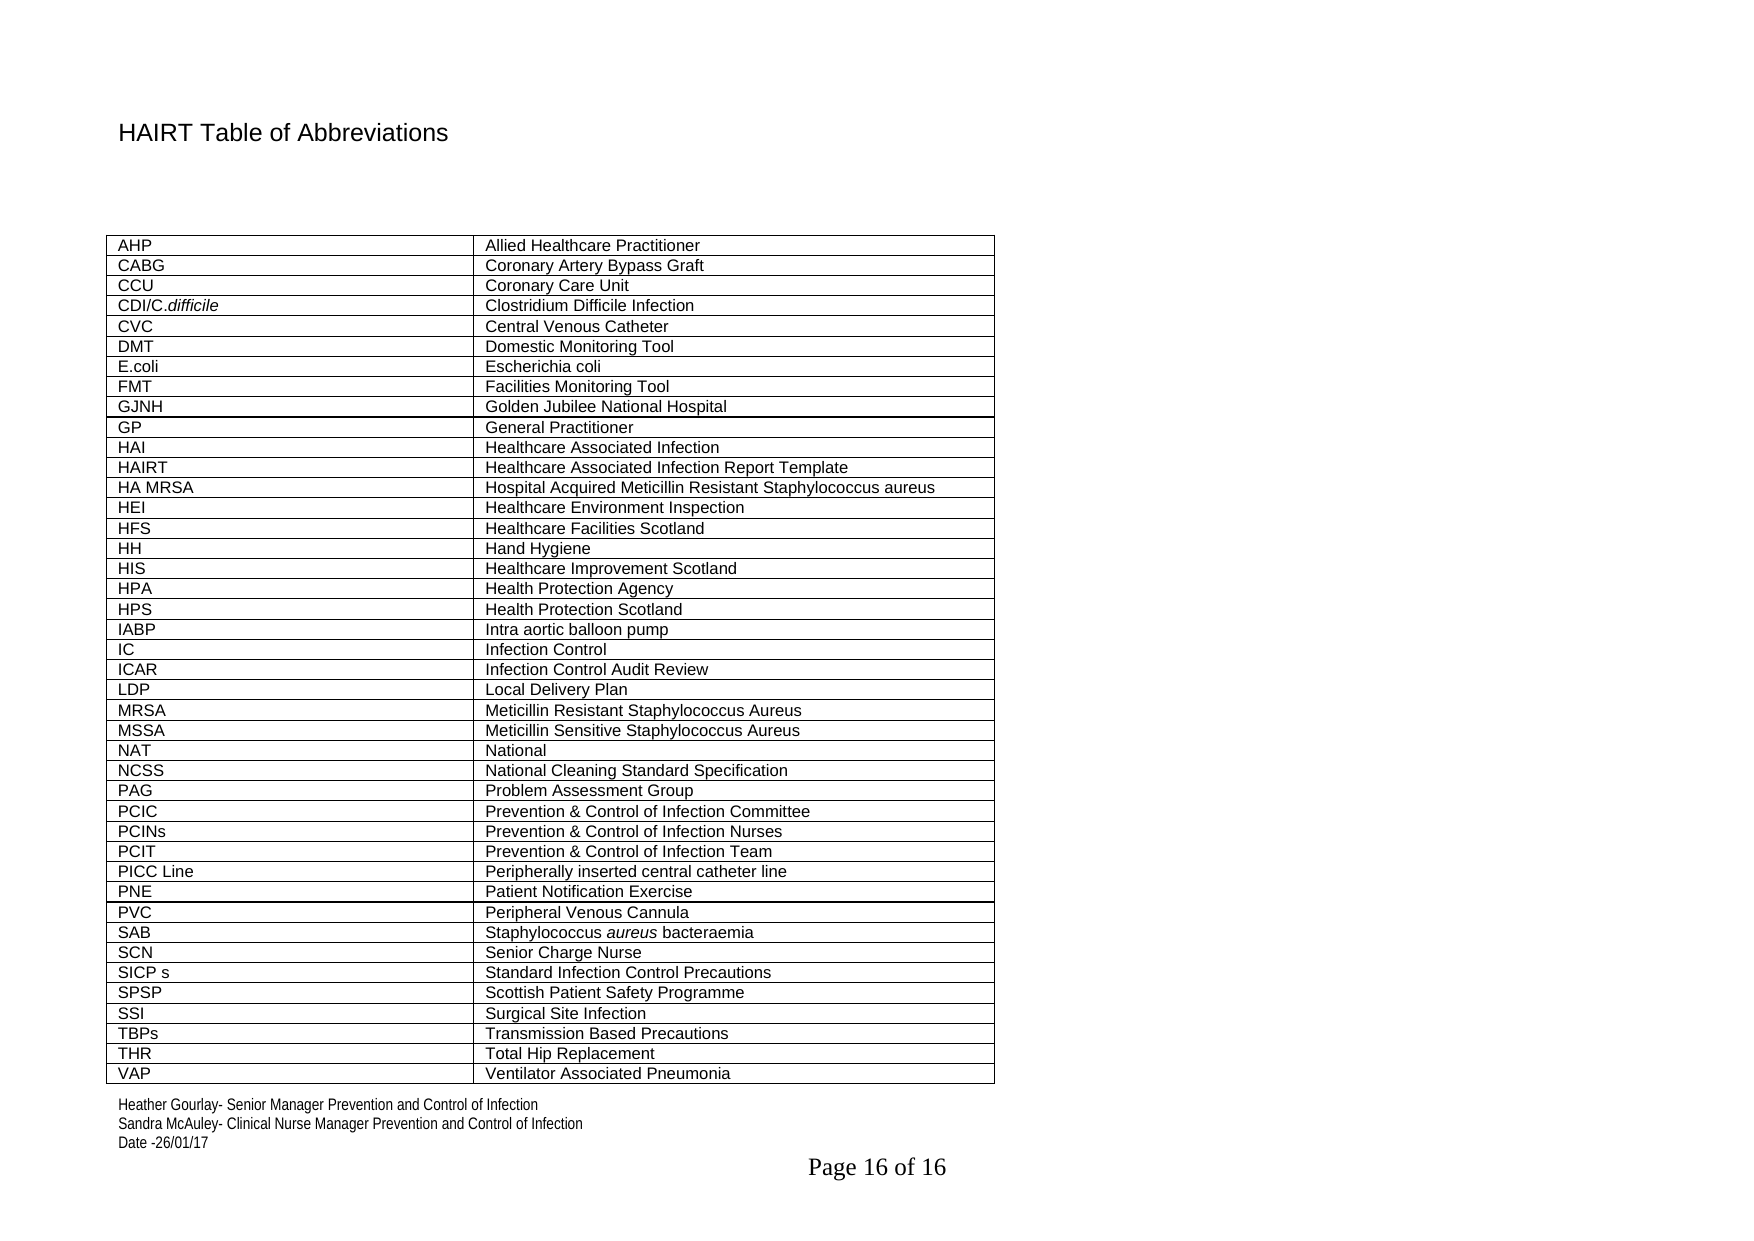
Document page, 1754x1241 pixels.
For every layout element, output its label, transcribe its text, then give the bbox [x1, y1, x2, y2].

table_cell IC [107, 640, 473, 659]
table_cell Surgical Site Infection [474, 1004, 994, 1023]
table_cell General Practitioner [474, 418, 994, 437]
table_cell Healthcare Associated Infection Report Template [474, 458, 994, 477]
table_cell VAP [107, 1064, 473, 1083]
table_cell HIS [107, 559, 473, 578]
table_cell National Cleaning Standard Specification [474, 761, 994, 780]
table_cell PCINs [107, 822, 473, 841]
table_cell Peripherally inserted central catheter line [474, 862, 994, 881]
table_cell Central Venous Catheter [474, 316, 994, 336]
table_cell SICP s [107, 963, 473, 982]
table_cell Healthcare Associated Infection [474, 438, 994, 457]
table_cell Senior Charge Nurse [474, 943, 994, 962]
table_cell Ventilator Associated Pneumonia [474, 1064, 994, 1083]
table_header Allied Healthcare Practitioner [474, 236, 994, 255]
table_cell Health Protection Agency [474, 579, 994, 598]
table_cell Standard Infection Control Precautions [474, 963, 994, 982]
table_cell TBPs [107, 1024, 473, 1043]
table_cell THR [107, 1044, 473, 1063]
table_cell Prevention & Control of Infection Committee [474, 801, 994, 821]
table_header AHP [107, 236, 473, 255]
table_cell Coronary Artery Bypass Graft [474, 256, 994, 275]
table_cell Healthcare Environment Inspection [474, 498, 994, 517]
table_cell Escherichia coli [474, 357, 994, 376]
table_cell Meticillin Resistant Staphylococcus Aureus [474, 700, 994, 719]
table_cell HPS [107, 599, 473, 618]
table_cell Prevention & Control of Infection Team [474, 842, 994, 861]
table_cell NAT [107, 741, 473, 760]
table_cell Hand Hygiene [474, 539, 994, 558]
table_cell PNE [107, 882, 473, 901]
table_cell PVC [107, 903, 473, 922]
table_cell Patient Notification Exercise [474, 882, 994, 901]
table_cell Healthcare Improvement Scotland [474, 559, 994, 578]
table_cell Local Delivery Plan [474, 680, 994, 699]
table_cell CVC [107, 316, 473, 336]
table_cell DMT [107, 337, 473, 356]
table_cell ICAR [107, 660, 473, 679]
table_cell LDP [107, 680, 473, 699]
table_cell Problem Assessment Group [474, 781, 994, 800]
table_cell SPSP [107, 983, 473, 1002]
table_cell Intra aortic balloon pump [474, 620, 994, 639]
table_cell SCN [107, 943, 473, 962]
table_cell PCIC [107, 801, 473, 821]
table_cell Domestic Monitoring Tool [474, 337, 994, 356]
table_cell HEI [107, 498, 473, 517]
table_cell CDI/C.difficile [107, 296, 473, 315]
table_cell HH [107, 539, 473, 558]
table_cell Hospital Acquired Meticillin Resistant Staphylococcus aureus [474, 478, 994, 497]
table_cell Golden Jubilee National Hospital [474, 397, 994, 416]
table_cell Health Protection Scotland [474, 599, 994, 618]
table_cell Total Hip Replacement [474, 1044, 994, 1063]
table_cell National [474, 741, 994, 760]
text HAIRT Table of Abbreviations [118, 118, 1636, 147]
table_cell IABP [107, 620, 473, 639]
table_cell Peripheral Venous Cannula [474, 903, 994, 922]
table_cell Meticillin Sensitive Staphylococcus Aureus [474, 721, 994, 740]
table_cell PICC Line [107, 862, 473, 881]
table_cell Infection Control Audit Review [474, 660, 994, 679]
table_cell Scottish Patient Safety Programme [474, 983, 994, 1002]
table_cell HA MRSA [107, 478, 473, 497]
table_cell CABG [107, 256, 473, 275]
table_cell MSSA [107, 721, 473, 740]
table_cell SAB [107, 923, 473, 942]
table_cell PAG [107, 781, 473, 800]
table_cell HPA [107, 579, 473, 598]
table_cell SSI [107, 1004, 473, 1023]
table_cell MRSA [107, 700, 473, 719]
table_cell Healthcare Facilities Scotland [474, 519, 994, 538]
table_cell HFS [107, 519, 473, 538]
table_cell Infection Control [474, 640, 994, 659]
table_cell CCU [107, 276, 473, 295]
table_cell PCIT [107, 842, 473, 861]
table_cell Facilities Monitoring Tool [474, 377, 994, 396]
table_cell GP [107, 418, 473, 437]
table_cell Coronary Care Unit [474, 276, 994, 295]
table_cell Clostridium Difficile Infection [474, 296, 994, 315]
table_cell Transmission Based Precautions [474, 1024, 994, 1043]
table_cell E.coli [107, 357, 473, 376]
table_cell FMT [107, 377, 473, 396]
table_cell HAIRT [107, 458, 473, 477]
table_cell GJNH [107, 397, 473, 416]
table_cell Prevention & Control of Infection Nurses [474, 822, 994, 841]
table_cell HAI [107, 438, 473, 457]
table_cell Staphylococcus aureus bacteraemia [474, 923, 994, 942]
table_cell NCSS [107, 761, 473, 780]
